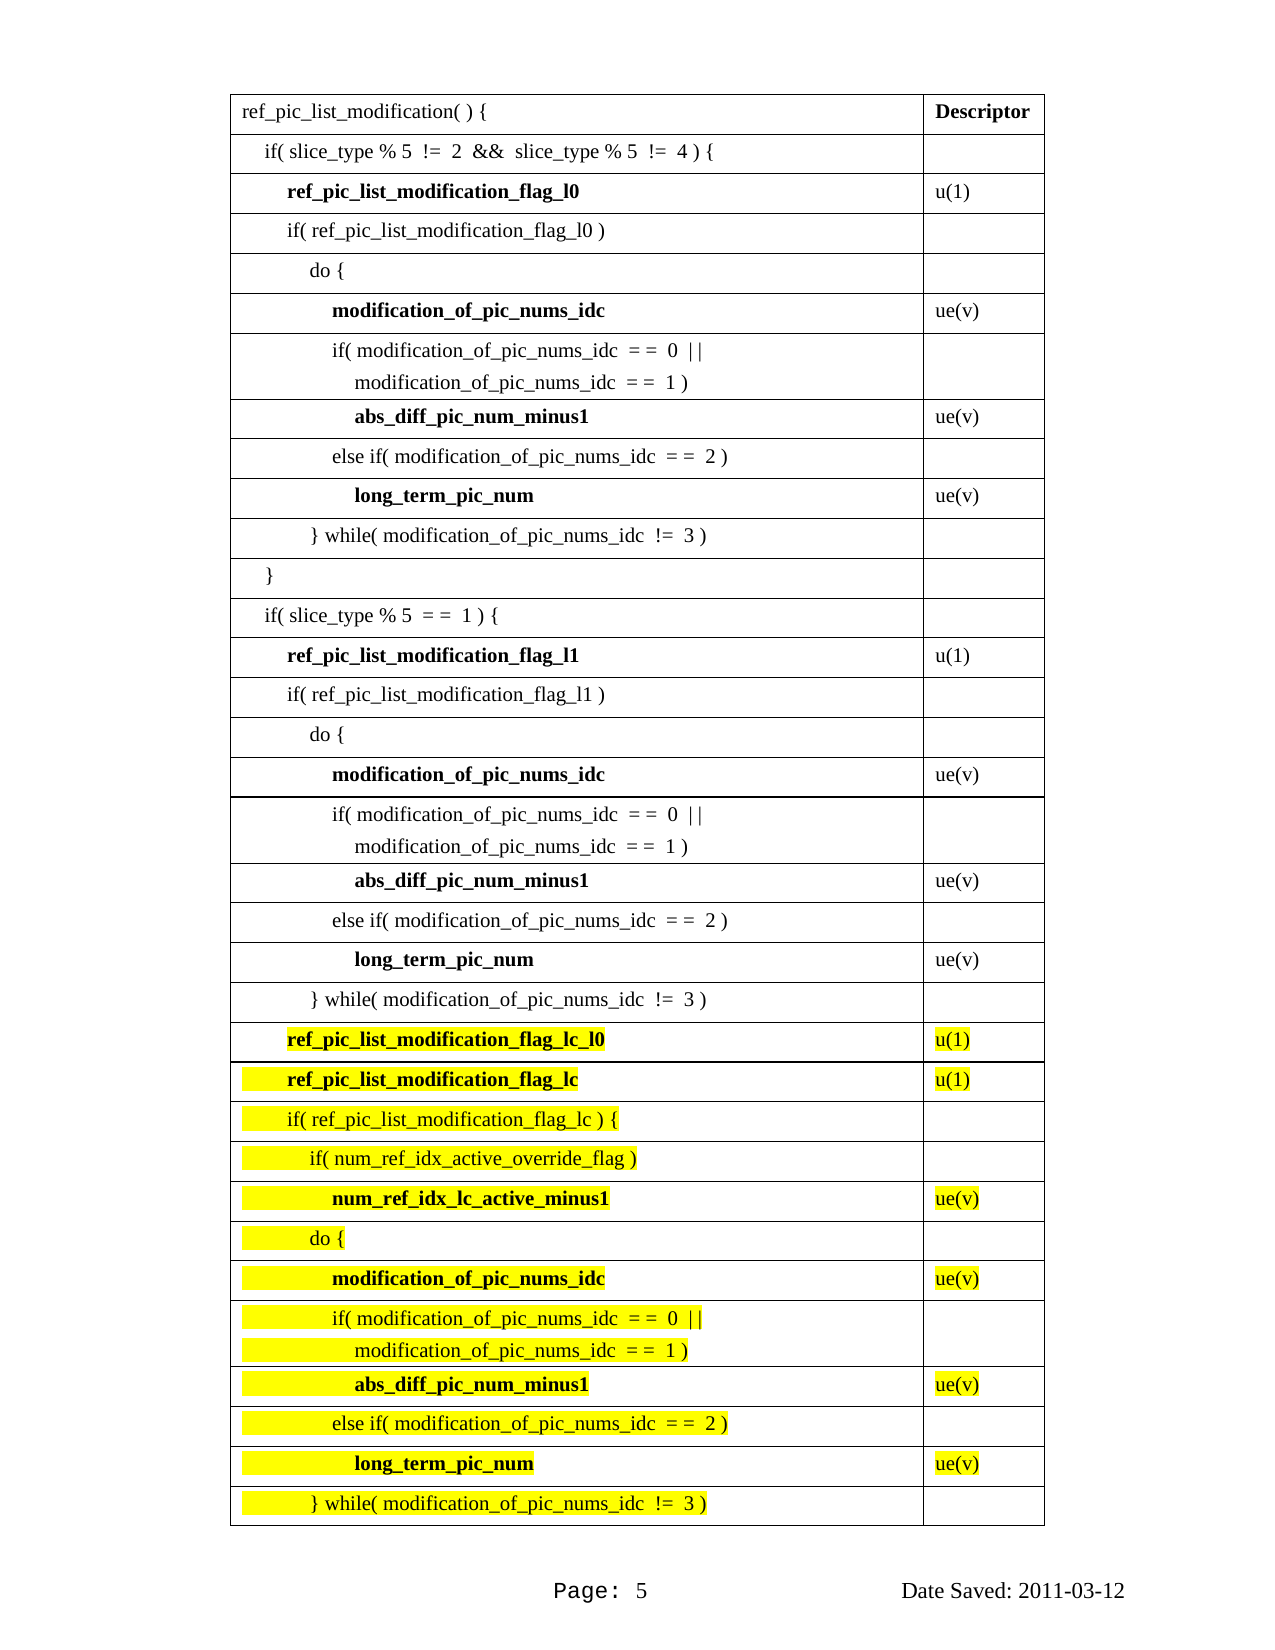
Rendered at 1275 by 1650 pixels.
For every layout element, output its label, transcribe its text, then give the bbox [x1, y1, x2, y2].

table_cell ue(v) [924, 943, 1044, 982]
table_cell [924, 1407, 1044, 1446]
table_cell [924, 439, 1044, 478]
table_cell if( slice_type % 5 != 2 && slice_type % 5 != 4 ) { [231, 135, 923, 173]
table_cell [924, 1142, 1044, 1181]
table_cell if( modification_of_pic_nums_idc = = 0 | | modification_of_pic_nums_idc = = 1 ) [231, 334, 923, 398]
table_cell ue(v) [924, 1261, 1044, 1300]
table_cell num_ref_idx_lc_active_minus1 [231, 1182, 923, 1221]
table_cell ue(v) [924, 400, 1044, 438]
table_cell ue(v) [924, 864, 1044, 902]
table_cell do { [231, 1222, 923, 1260]
table_cell [924, 135, 1044, 173]
table_cell if( ref_pic_list_modification_flag_lc ) { [231, 1102, 923, 1141]
table_header Descriptor [924, 95, 1044, 133]
table_cell if( slice_type % 5 = = 1 ) { [231, 599, 923, 637]
table_cell } while( modification_of_pic_nums_idc != 3 ) [231, 983, 923, 1022]
table_cell ref_pic_list_modification_flag_lc [231, 1063, 923, 1101]
table_cell do { [231, 254, 923, 293]
table_cell u(1) [924, 1063, 1044, 1101]
table_cell ref_pic_list_modification_flag_l0 [231, 174, 923, 213]
table_cell [924, 1102, 1044, 1141]
table_cell do { [231, 718, 923, 757]
table_cell [924, 903, 1044, 942]
table_cell abs_diff_pic_num_minus1 [231, 1367, 923, 1406]
table_cell else if( modification_of_pic_nums_idc = = 2 ) [231, 1407, 923, 1446]
table_cell [924, 1301, 1044, 1366]
table_cell long_term_pic_num [231, 1447, 923, 1486]
table_cell [924, 718, 1044, 757]
table_cell u(1) [924, 174, 1044, 213]
table_cell else if( modification_of_pic_nums_idc = = 2 ) [231, 439, 923, 478]
table_cell if( modification_of_pic_nums_idc = = 0 | | modification_of_pic_nums_idc = = 1 ) [231, 798, 923, 862]
table_cell [924, 559, 1044, 597]
table_cell long_term_pic_num [231, 943, 923, 982]
table_cell if( modification_of_pic_nums_idc = = 0 | | modification_of_pic_nums_idc = = 1 ) [231, 1301, 923, 1366]
table_cell [924, 798, 1044, 862]
table_cell u(1) [924, 1023, 1044, 1061]
table_cell abs_diff_pic_num_minus1 [231, 400, 923, 438]
table_cell ue(v) [924, 1182, 1044, 1221]
table_cell [924, 254, 1044, 293]
table_cell ue(v) [924, 1447, 1044, 1486]
table_cell [924, 334, 1044, 398]
table_cell if( ref_pic_list_modification_flag_l0 ) [231, 214, 923, 253]
table_cell [924, 1487, 1044, 1525]
table_cell ue(v) [924, 758, 1044, 796]
table_cell } while( modification_of_pic_nums_idc != 3 ) [231, 1487, 923, 1525]
table_cell ue(v) [924, 1367, 1044, 1406]
table_cell modification_of_pic_nums_idc [231, 758, 923, 796]
table_cell u(1) [924, 638, 1044, 677]
table_cell } [231, 559, 923, 597]
table_cell if( ref_pic_list_modification_flag_l1 ) [231, 678, 923, 717]
table_cell else if( modification_of_pic_nums_idc = = 2 ) [231, 903, 923, 942]
table_cell [924, 983, 1044, 1022]
table_cell ue(v) [924, 294, 1044, 332]
table_cell ue(v) [924, 479, 1044, 518]
table_cell ref_pic_list_modification_flag_l1 [231, 638, 923, 677]
table_cell [924, 678, 1044, 717]
table_cell modification_of_pic_nums_idc [231, 294, 923, 332]
table_cell [924, 1222, 1044, 1260]
table_cell } while( modification_of_pic_nums_idc != 3 ) [231, 519, 923, 558]
table_header ref_pic_list_modification( ) { [231, 95, 923, 133]
table_cell [924, 214, 1044, 253]
table_cell abs_diff_pic_num_minus1 [231, 864, 923, 902]
table_cell [924, 519, 1044, 558]
table_cell [924, 599, 1044, 637]
table_cell long_term_pic_num [231, 479, 923, 518]
table_cell ref_pic_list_modification_flag_lc_l0 [231, 1023, 923, 1061]
table_cell if( num_ref_idx_active_override_flag ) [231, 1142, 923, 1181]
table_cell modification_of_pic_nums_idc [231, 1261, 923, 1300]
